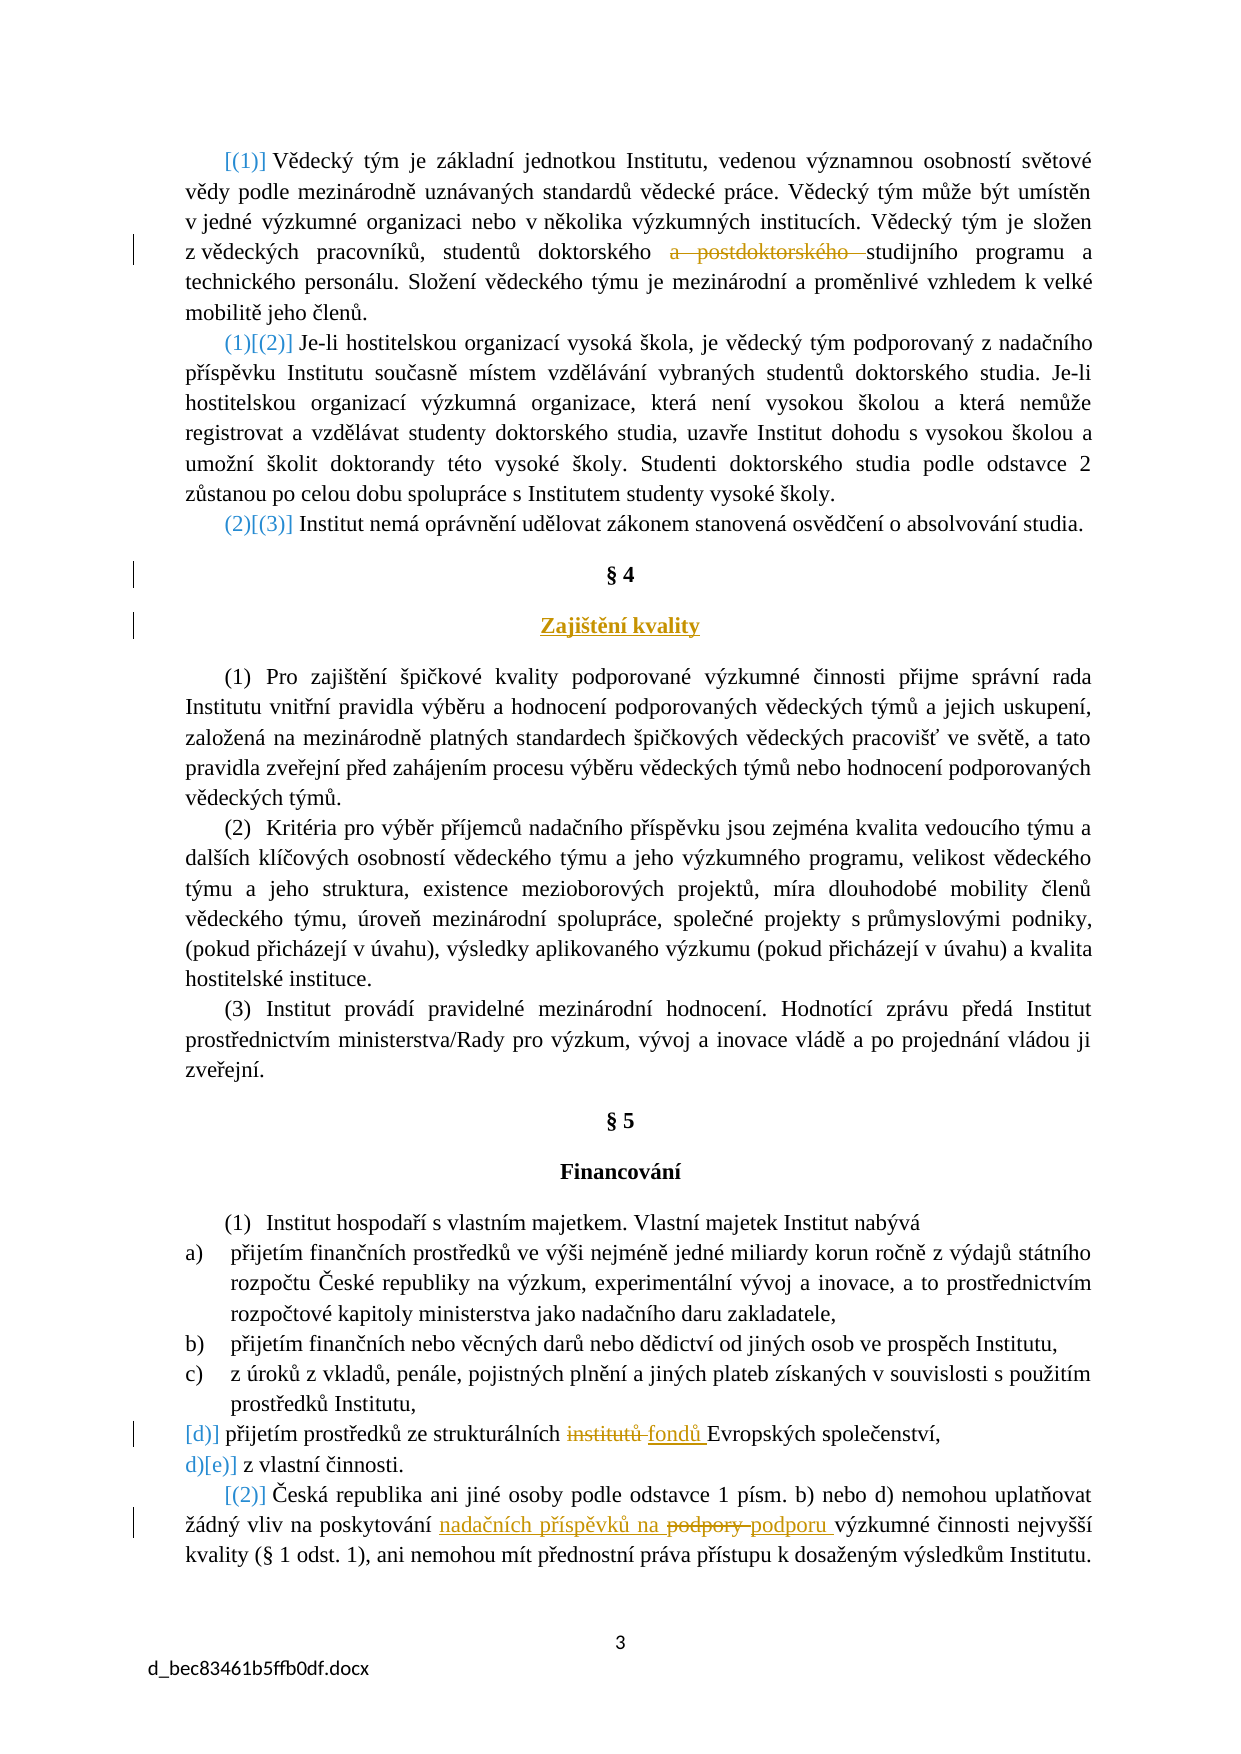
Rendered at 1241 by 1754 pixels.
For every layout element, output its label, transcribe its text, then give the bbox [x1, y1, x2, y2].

list přijetím finančních nebo věcných darů nebo dědictví od jiných osob ve prospěch Institutu, [185, 1330, 1093, 1356]
text Financování [148, 1158, 1093, 1184]
list z úroků z vkladů, penále, pojistných plnění a jiných plateb získaných v souvislosti s použitím prostředků Institutu, [185, 1360, 1093, 1417]
list Institut nemá oprávnění udělovat zákonem stanovená osvědčení o absolvování studia. [185, 510, 1093, 536]
text § 5 [148, 1107, 1093, 1133]
list Institut provádí pravidelné mezinárodní hodnocení. Hodnotící zprávu předá Institut prostřednictvím ministerstva/Rady pro výzkum, vývoj a inovace vládě a po projednání vládou ji zveřejní. [185, 996, 1093, 1082]
list Pro zajištění špičkové kvality podporované výzkumné činnosti přijme správní rada Institutu vnitřní pravidla výběru a hodnocení podporovaných vědeckých týmů a jejich uskupení, založená na mezinárodně platných standardech špičkových vědeckých pracovišť ve světě, a tato pravidla zveřejní před zahájením procesu výběru vědeckých týmů nebo hodnocení podporovaných vědeckých týmů. [185, 663, 1093, 810]
text § 4 [148, 561, 1093, 587]
list Kritéria pro výběr příjemců nadačního příspěvku jsou zejména kvalita vedoucího týmu a dalších klíčových osobností vědeckého týmu a jeho výzkumného programu, velikost vědeckého týmu a jeho struktura, existence mezioborových projektů, míra dlouhodobé mobility členů vědeckého týmu, úroveň mezinárodní spolupráce, společné projekty s průmyslovými podniky, (pokud přicházejí v úvahu), výsledky aplikovaného výzkumu (pokud přicházejí v úvahu) a kvalita hostitelské instituce. [185, 814, 1093, 992]
list Institut hospodaří s vlastním majetkem. Vlastní majetek Institut nabývá [185, 1209, 1093, 1235]
list z vlastní činnosti. [185, 1451, 1093, 1477]
list přijetím prostředků ze strukturálních Evropských společenství, [185, 1421, 1093, 1447]
list přijetím finančních prostředků ve výši nejméně jedné miliardy korun ročně z výdajů státního rozpočtu České republiky na výzkum, experimentální vývoj a inovace, a to prostřednictvím rozpočtové kapitoly ministerstva jako nadačního daru zakladatele, [185, 1239, 1093, 1326]
list Česká republika ani jiné osoby podle odstavce 1 písm. b) nebo d) nemohou uplatňovat žádný vliv na poskytování výzkumné činnosti nejvyšší kvality (§ 1 odst. 1), ani nemohou mít přednostní práva přístupu k dosaženým výsledkům Institutu. [185, 1481, 1093, 1568]
list Je-li hostitelskou organizací vysoká škola, je vědecký tým podporovaný z nadačního příspěvku Institutu současně místem vzdělávání vybraných studentů doktorského studia. Je-li hostitelskou organizací výzkumná organizace, která není vysokou školou a která nemůže registrovat a vzdělávat studenty doktorského studia, uzavře Institut dohodu s vysokou školou a umožní školit doktorandy této vysoké školy. Studenti doktorského studia podle odstavce 2 zůstanou po celou dobu spolupráce s Institutem studenty vysoké školy. [185, 329, 1093, 506]
list Vědecký tým je základní jednotkou Institutu, vedenou významnou osobností světové vědy podle mezinárodně uznávaných standardů vědecké práce. Vědecký tým může být umístěn v jedné výzkumné organizaci nebo v několika výzkumných institucích. Vědecký tým je složen z vědeckých pracovníků, studentů doktorského studijního programu a technického personálu. Složení vědeckého týmu je mezinárodní a proměnlivé vzhledem k velké mobilitě jeho členů. [185, 148, 1093, 325]
